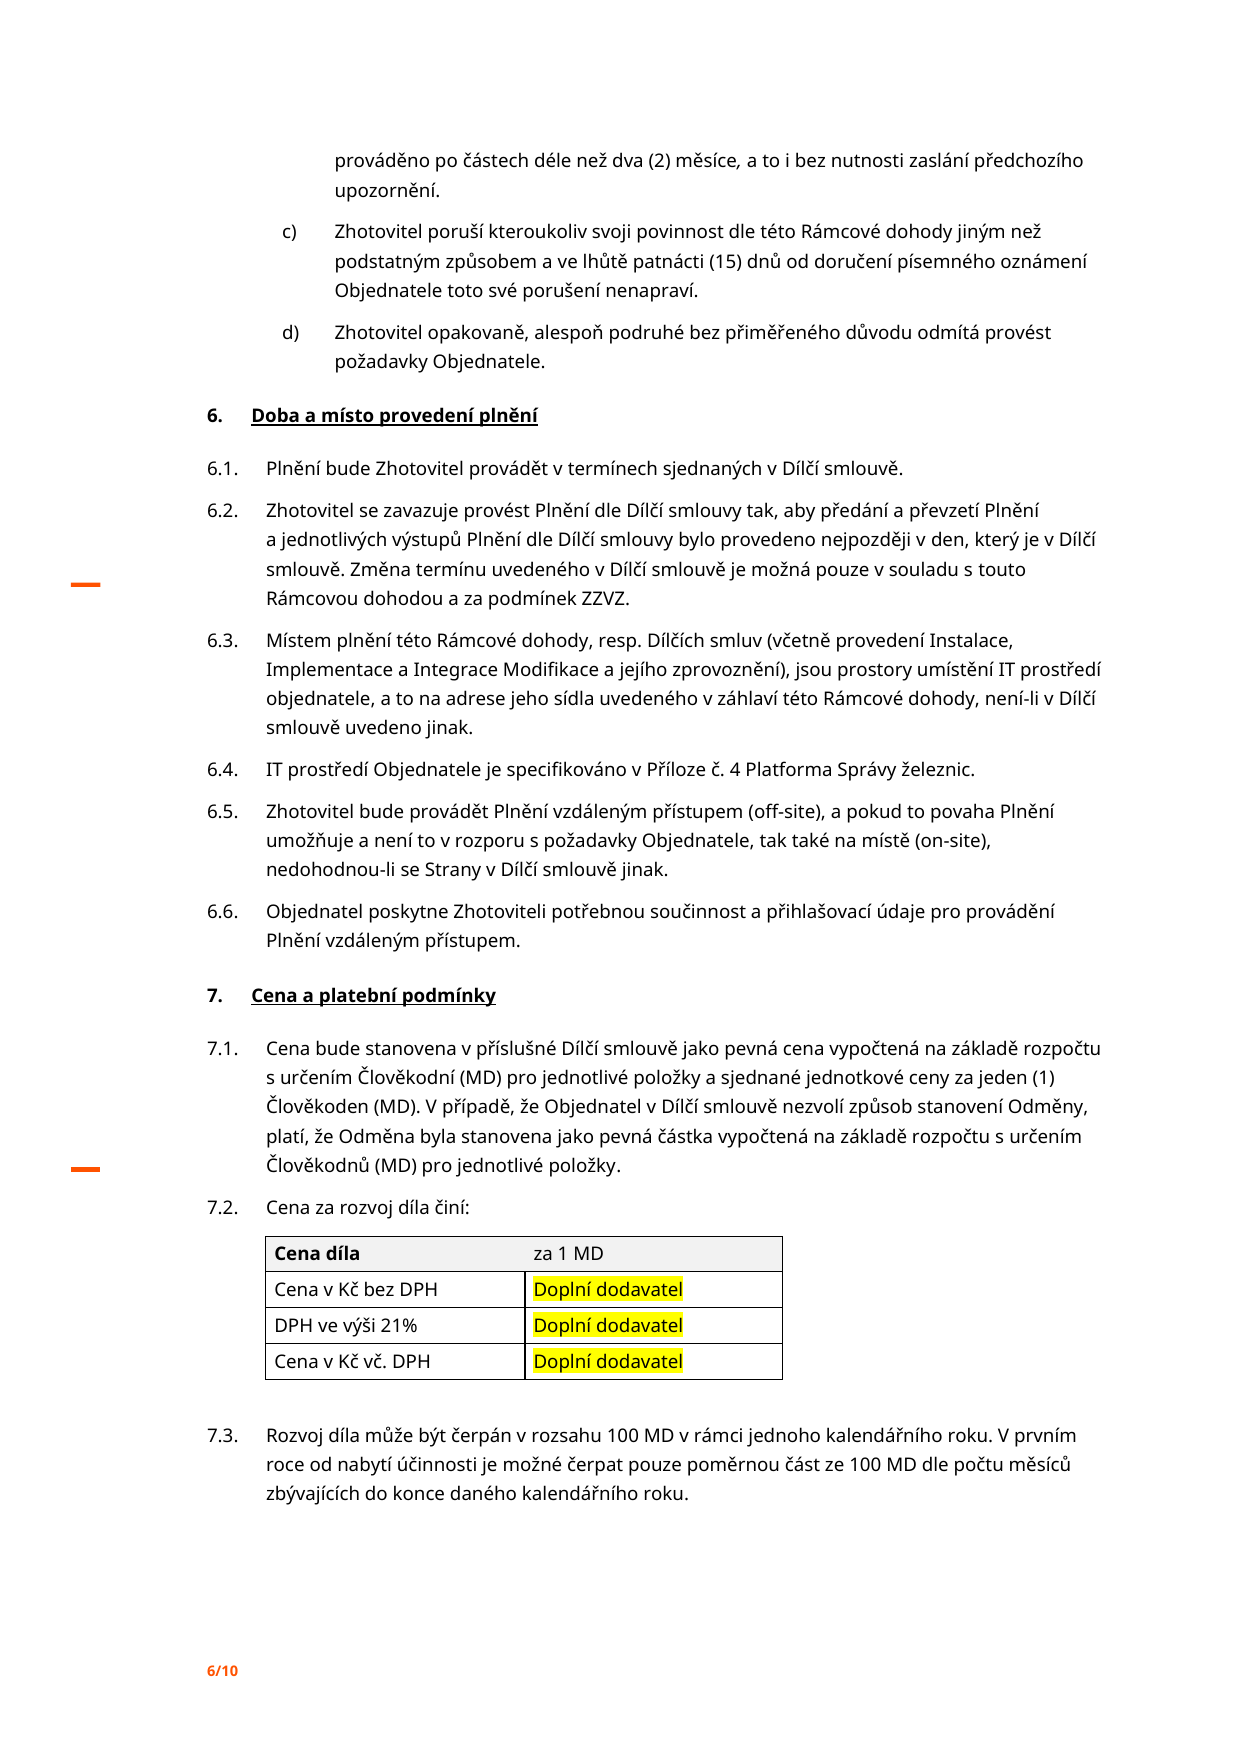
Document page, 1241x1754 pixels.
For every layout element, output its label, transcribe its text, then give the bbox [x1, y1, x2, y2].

table_cell Doplní dodavatel [526, 1308, 782, 1343]
subtitle Cena a platební podmínky [207, 982, 1107, 1008]
table_cell Doplní dodavatel [526, 1272, 782, 1307]
table_header za 1 MD [525, 1237, 782, 1271]
table_header Cena díla [266, 1237, 525, 1271]
list Zhotovitel bude provádět Plnění vzdáleným přístupem (off-site), a pokud to povaha Plnění umožňuje a není to v rozporu s požadavky Objednatele, tak také na místě (on-site), nedohodnou-li se Strany v Dílčí smlouvě jinak. [207, 798, 1107, 882]
list Cena za rozvoj díla činí: [207, 1194, 1107, 1219]
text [282, 148, 1107, 202]
table_cell Cena v Kč vč. DPH [266, 1344, 524, 1379]
list Plnění bude Zhotovitel provádět v termínech sjednaných v Dílčí smlouvě. [207, 456, 1107, 481]
list Rozvoj díla může být čerpán v rozsahu 100 MD v rámci jednoho kalendářního roku. V prvním roce od nabytí účinnosti je možné čerpat pouze poměrnou část ze 100 MD dle počtu měsíců zbývajících do konce daného kalendářního roku. [207, 1422, 1107, 1506]
table_cell DPH ve výši 21% [266, 1308, 524, 1343]
table_cell Doplní dodavatel [526, 1344, 782, 1379]
list Zhotovitel se zavazuje provést Plnění dle Dílčí smlouvy tak, aby předání a převzetí Plnění a jednotlivých výstupů Plnění dle Dílčí smlouvy bylo provedeno nejpozději v den, který je v Dílčí smlouvě. Změna termínu uvedeného v Dílčí smlouvě je možná pouze v souladu s touto Rámcovou dohodou a za podmínek ZZVZ. [207, 497, 1107, 611]
list Cena bude stanovena v příslušné Dílčí smlouvě jako pevná cena vypočtená na základě rozpočtu s určením Člověkodní (MD) pro jednotlivé položky a sjednané jednotkové ceny za jeden (1) Člověkoden (MD). V případě, že Objednatel v Dílčí smlouvě nezvolí způsob stanovení Odměny, platí, že Odměna byla stanovena jako pevná částka vypočtená na základě rozpočtu s určením Člověkodnů (MD) pro jednotlivé položky. [207, 1035, 1107, 1178]
text Zhotovitel opakovaně, alespoň podruhé bez přiměřeného důvodu odmítá provést požadavky Objednatele. [282, 319, 1107, 374]
subtitle Doba a místo provedení plnění [207, 402, 1107, 428]
table_cell Cena v Kč bez DPH [266, 1272, 524, 1307]
list IT prostředí Objednatele je specifikováno v Příloze č. 4 Platforma Správy železnic. [207, 756, 1107, 782]
text Zhotovitel poruší kteroukoliv svoji povinnost dle této Rámcové dohody jiným než podstatným způsobem a ve lhůtě patnácti (15) dnů od doručení písemného oznámení Objednatele toto své porušení nenapraví. [282, 219, 1107, 303]
list Objednatel poskytne Zhotoviteli potřebnou součinnost a přihlašovací údaje pro provádění Plnění vzdáleným přístupem. [207, 898, 1107, 953]
list Místem plnění této Rámcové dohody, resp. Dílčích smluv (včetně provedení Instalace, Implementace a Integrace Modifikace a jejího zprovoznění), jsou prostory umístění IT prostředí objednatele, a to na adrese jeho sídla uvedeného v záhlaví této Rámcové dohody, není-li v Dílčí smlouvě uvedeno jinak. [207, 627, 1107, 740]
